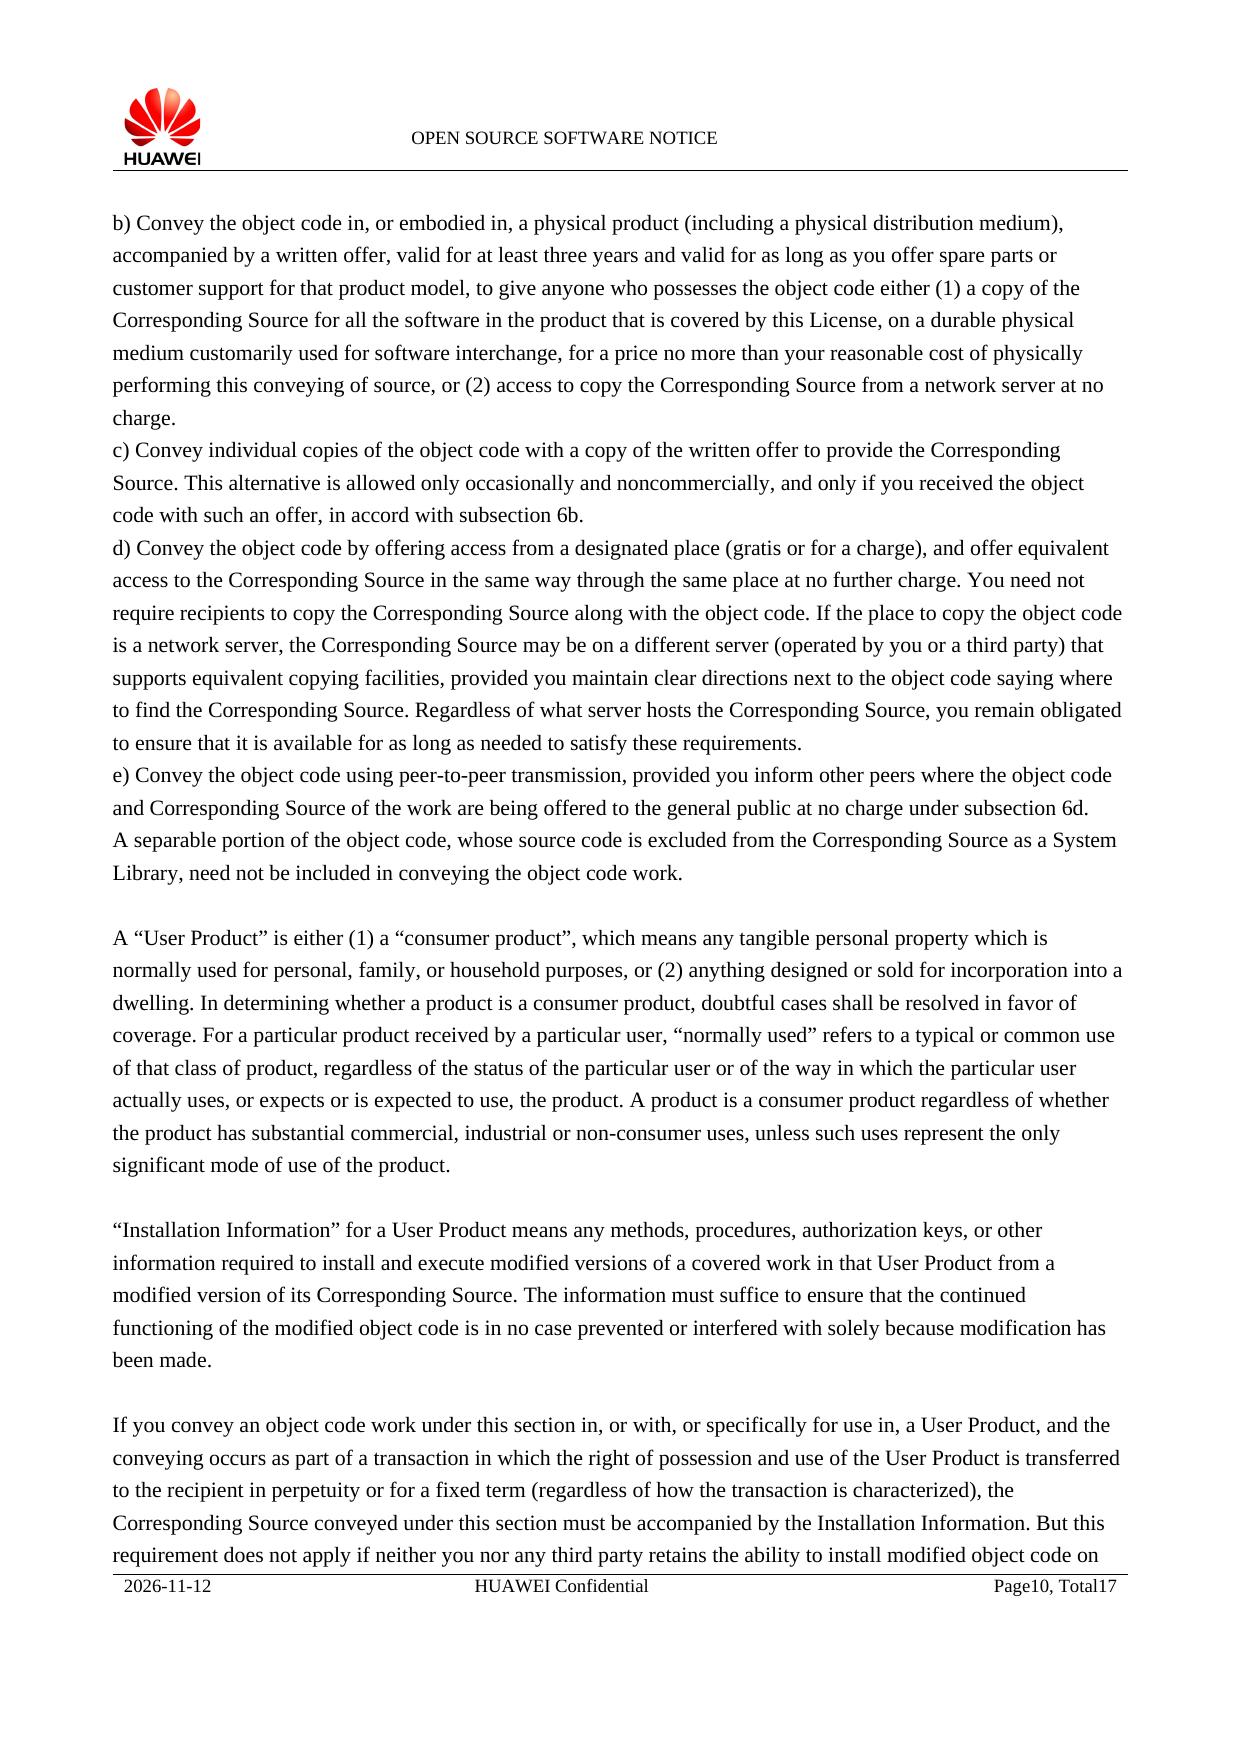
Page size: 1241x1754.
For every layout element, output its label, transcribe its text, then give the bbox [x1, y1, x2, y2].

picture [124, 88, 201, 165]
